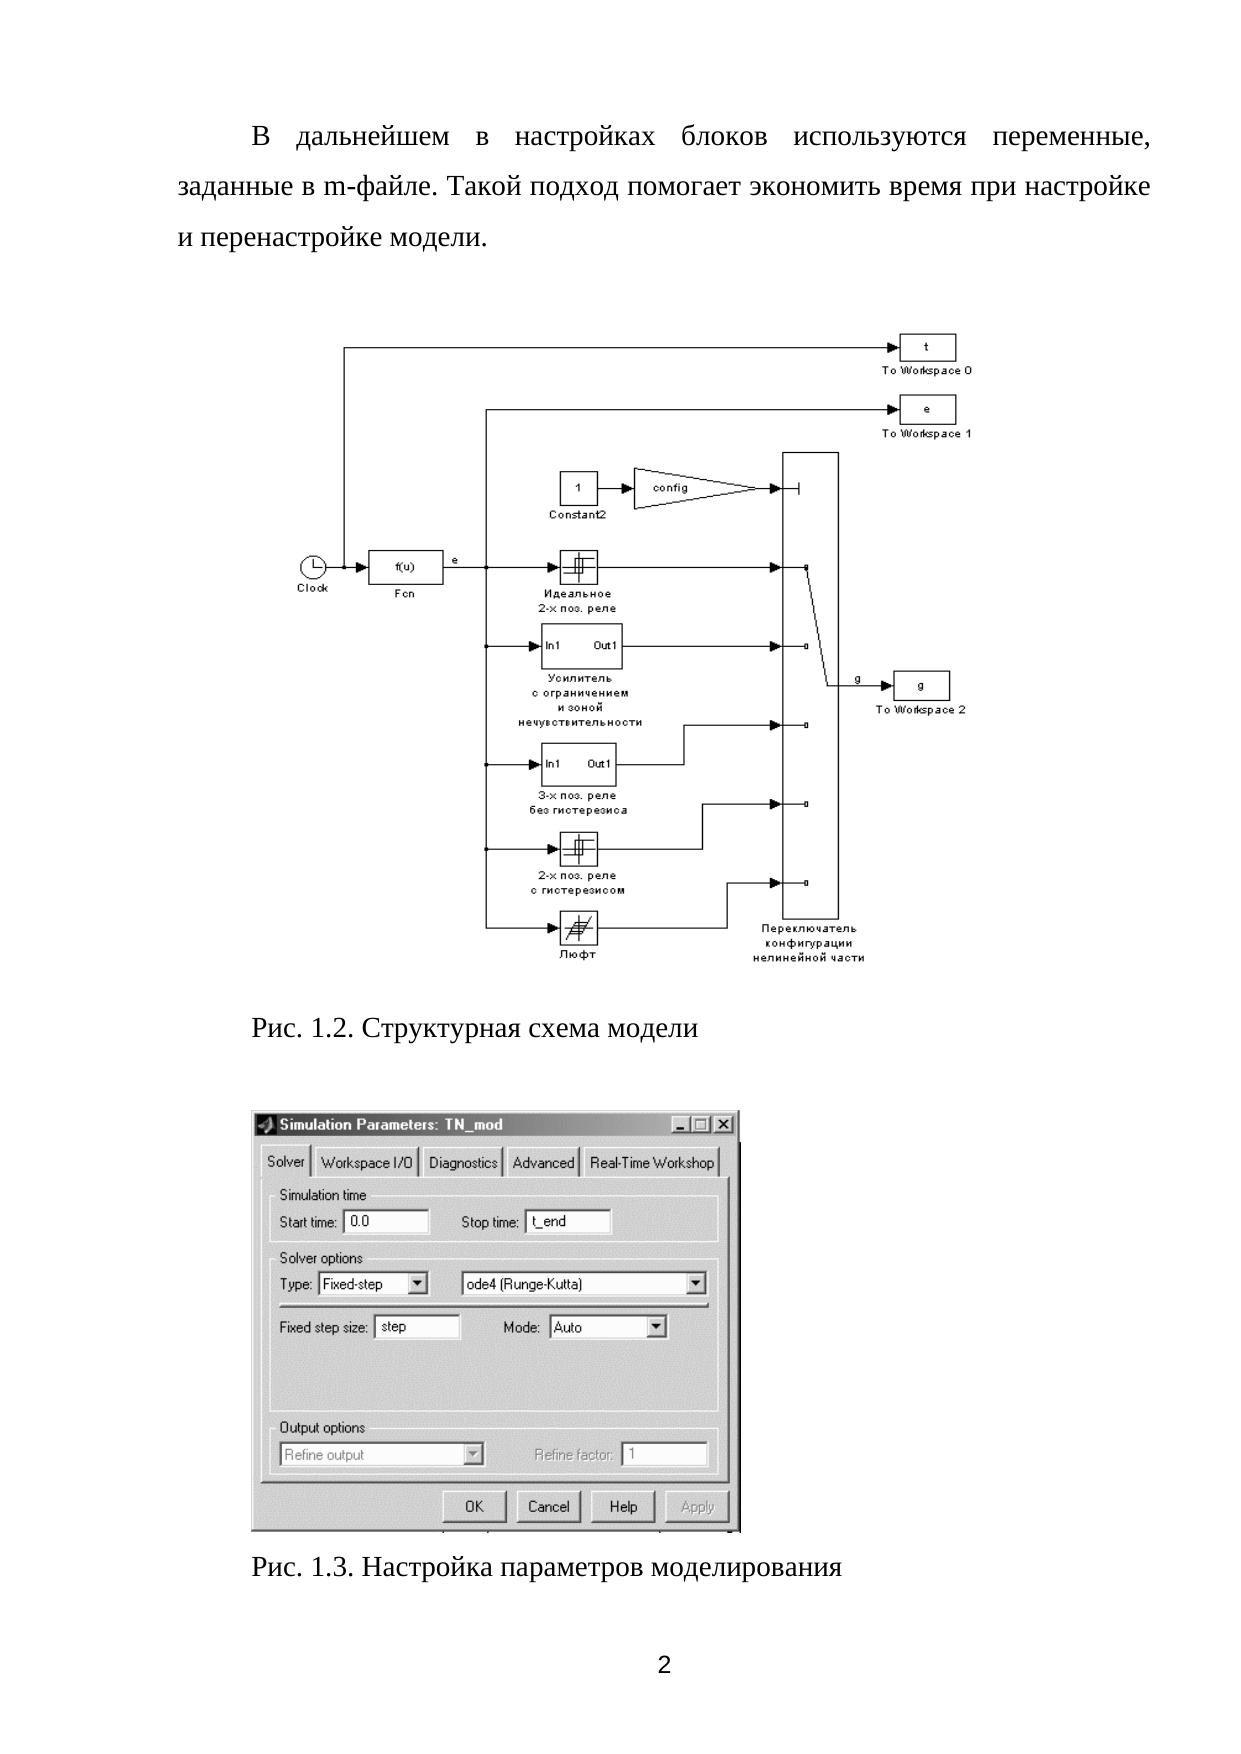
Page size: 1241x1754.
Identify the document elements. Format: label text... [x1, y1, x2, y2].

text В дальнейшем в настройках блоков используются переменные, заданные в m-файле. Такой подход помогает экономить время при настройке и перенастройке модели. [177, 118, 1152, 252]
picture [251, 1110, 741, 1533]
text Рис. 1.3. Настройка параметров моделирования [177, 1549, 1152, 1583]
picture [251, 319, 1022, 993]
text Рис. 1.2. Структурная схема модели [177, 1010, 1152, 1043]
